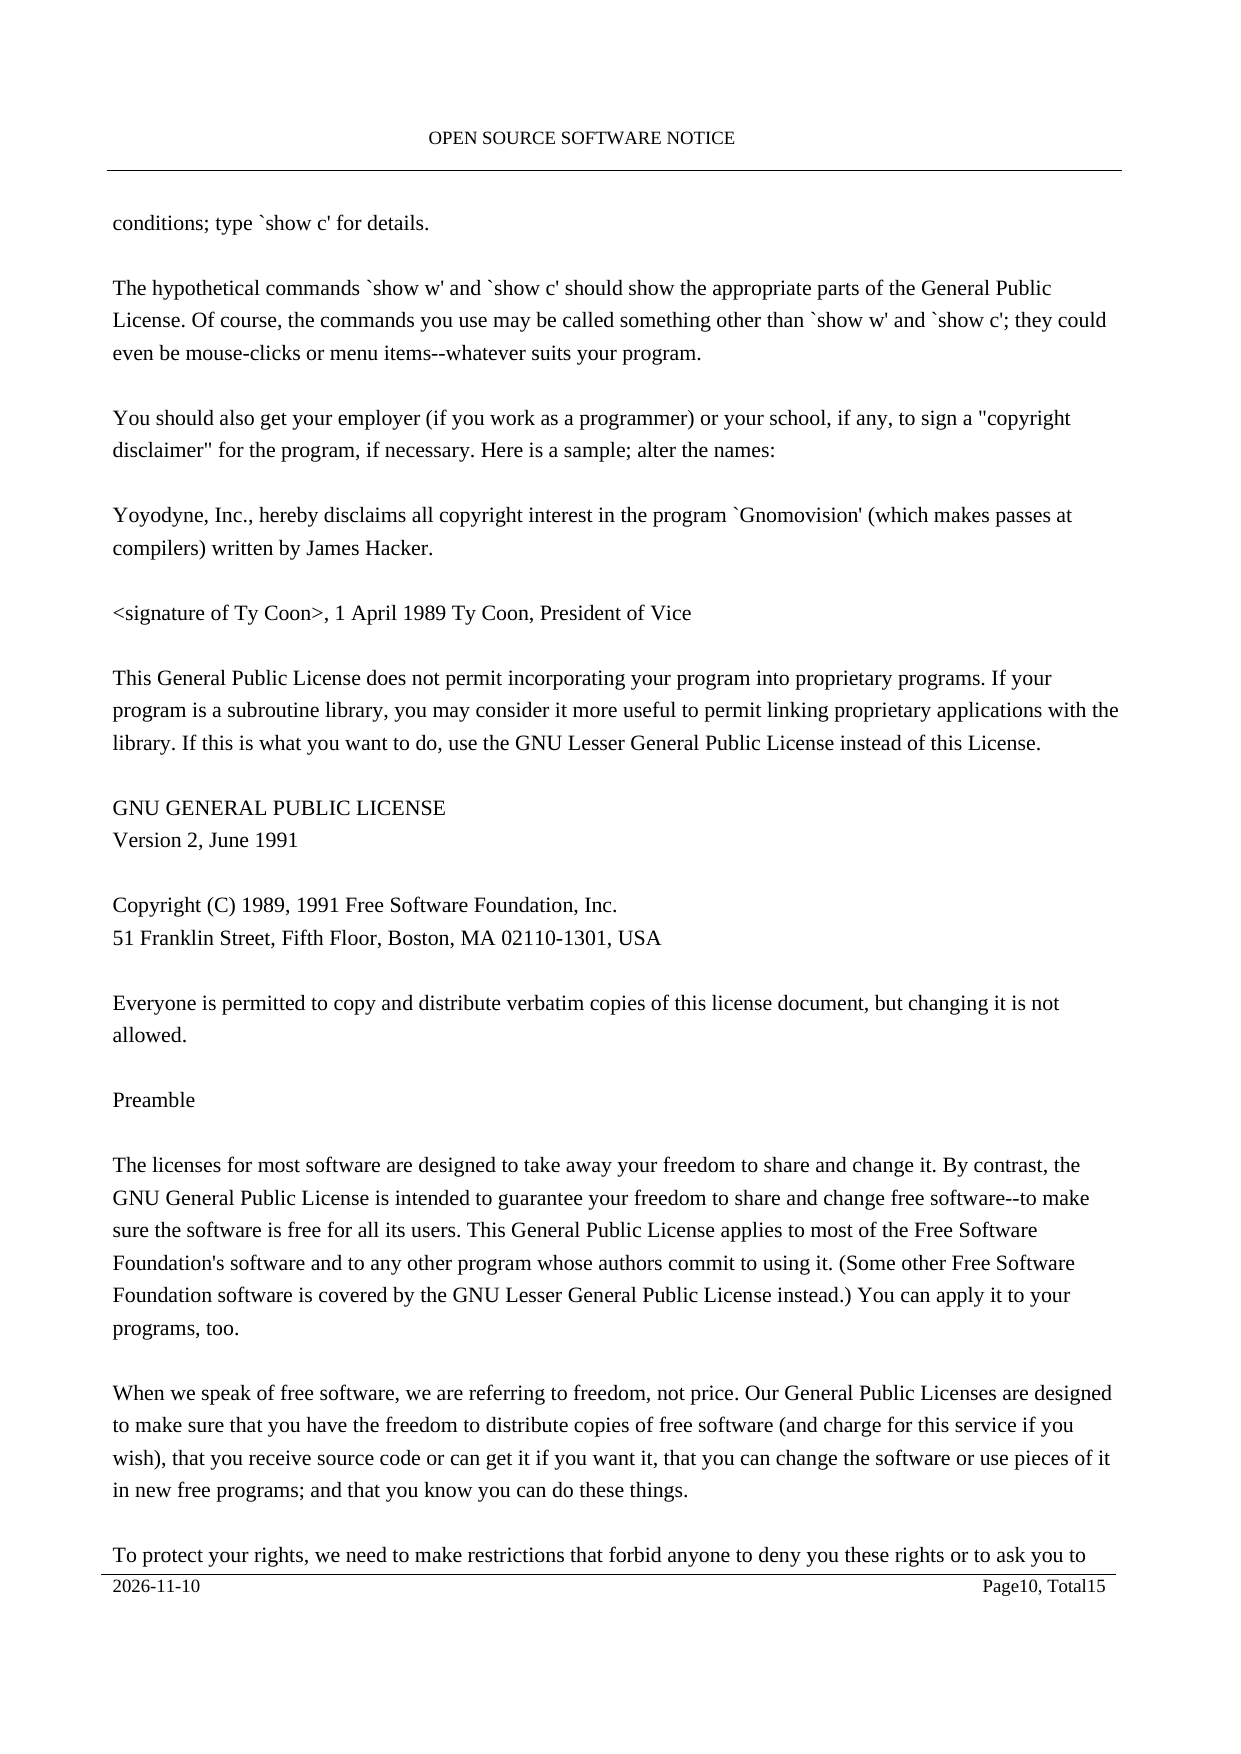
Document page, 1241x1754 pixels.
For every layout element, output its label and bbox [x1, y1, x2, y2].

text [112, 206, 1128, 1571]
